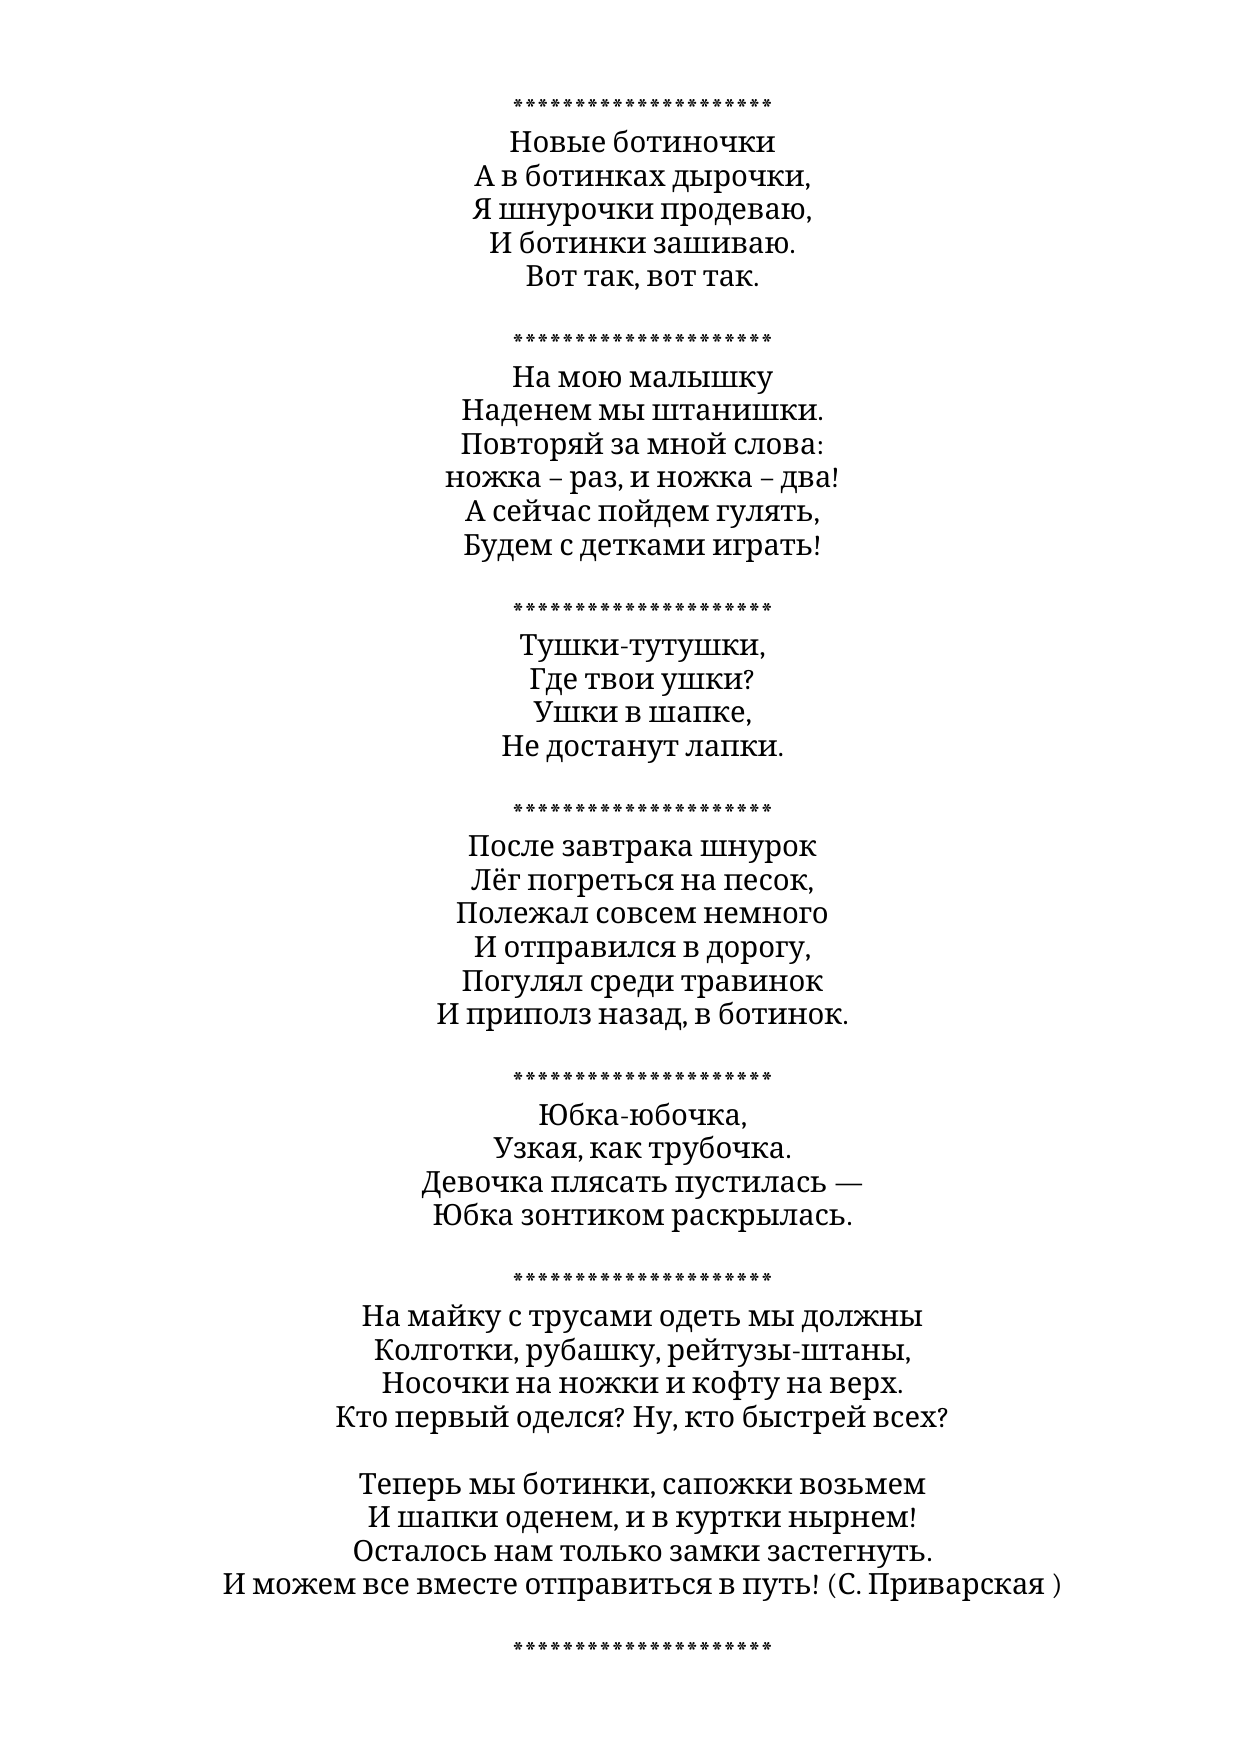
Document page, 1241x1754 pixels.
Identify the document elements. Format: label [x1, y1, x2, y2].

text [89, 59, 1196, 1669]
